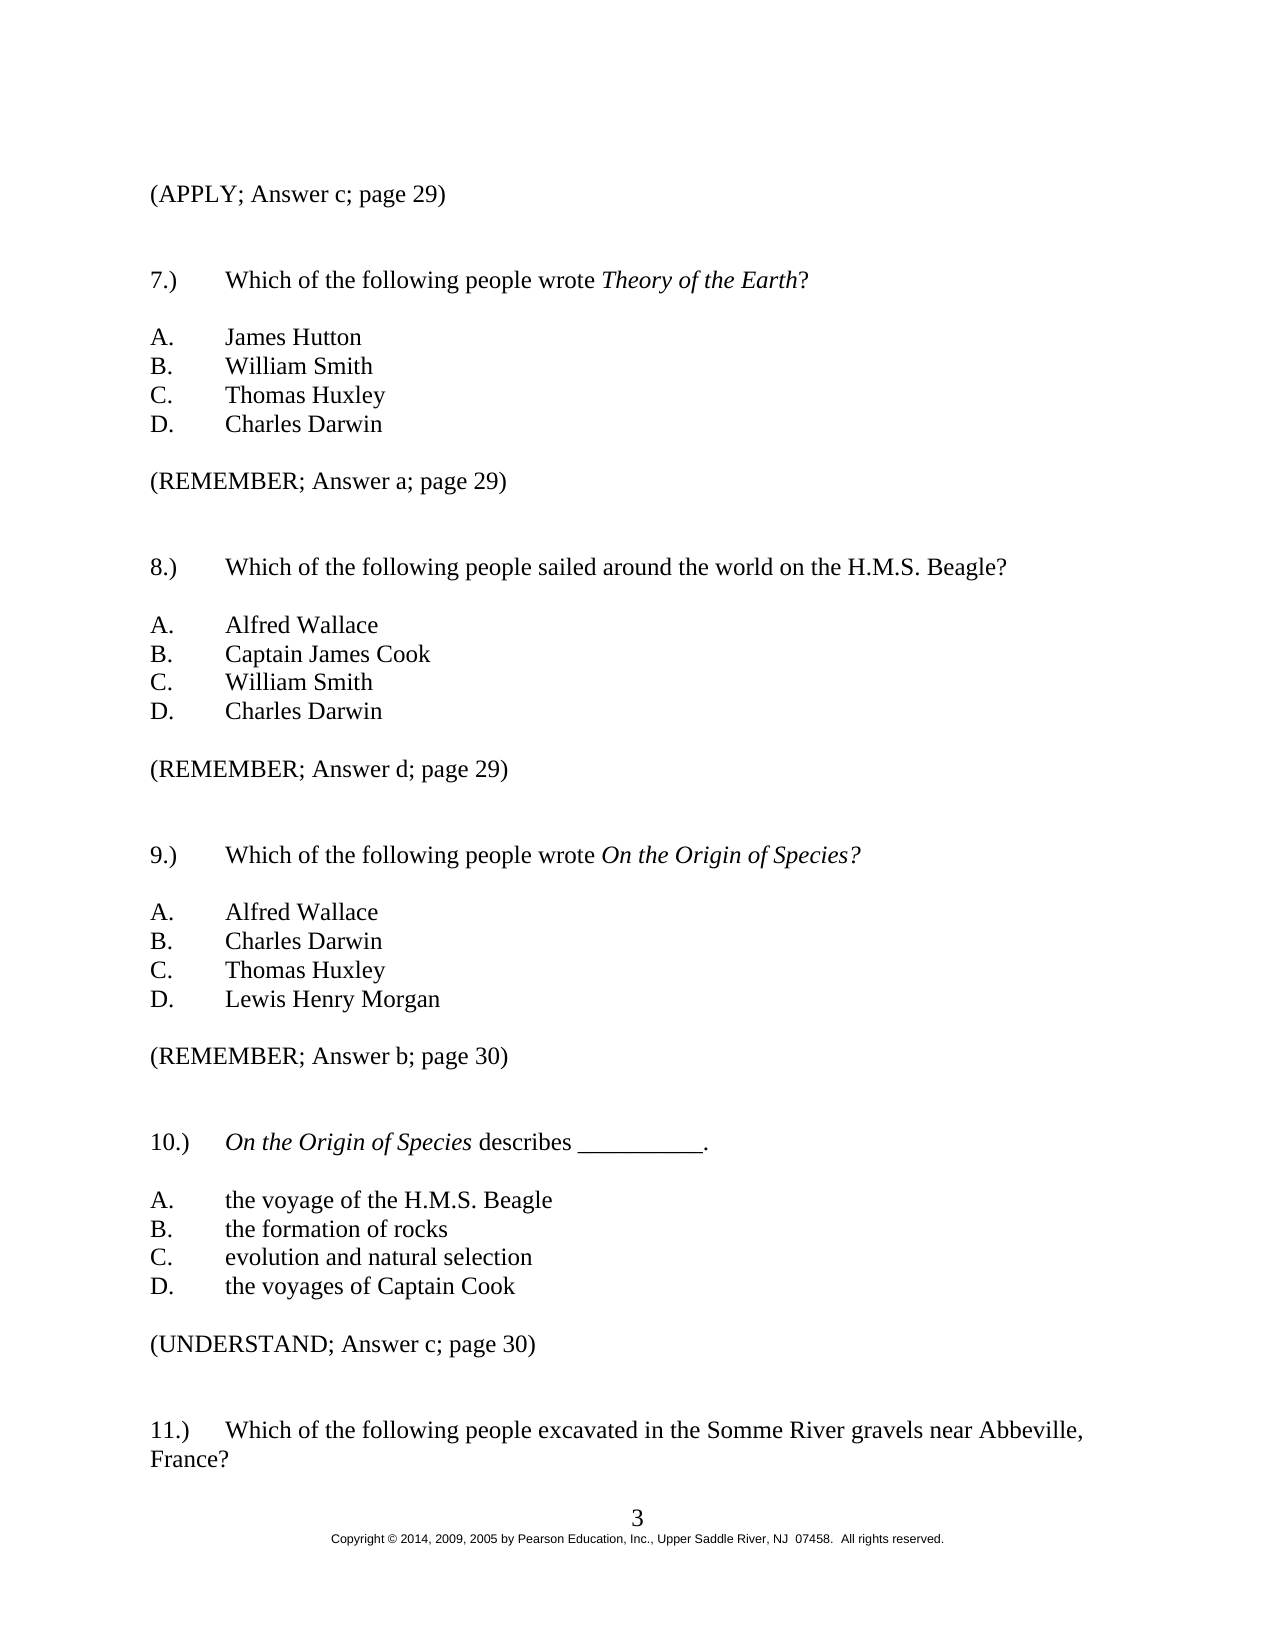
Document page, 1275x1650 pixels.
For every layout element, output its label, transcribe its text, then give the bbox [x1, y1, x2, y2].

text 8.) Which of the following people sailed around the world on the H.M.S. Beagle? [150, 552, 1125, 581]
text (REMEMBER; Answer d; page 29) [150, 754, 1125, 782]
text B. the formation of rocks [150, 1214, 1125, 1242]
text (REMEMBER; Answer b; page 30) [150, 1041, 1125, 1070]
text B. William Smith [150, 351, 1125, 380]
text A. James Hutton [150, 322, 1125, 351]
text 7.) Which of the following people wrote Theory of the Earth? [150, 265, 1125, 294]
text C. Thomas Huxley [150, 380, 1125, 409]
text A. Alfred Wallace [150, 897, 1125, 926]
text D. Lewis Henry Morgan [150, 984, 1125, 1012]
text B. Captain James Cook [150, 639, 1125, 667]
text (APPLY; Answer c; page 29) [150, 179, 1125, 207]
text (REMEMBER; Answer a; page 29) [150, 466, 1125, 495]
text 11.) Which of the following people excavated in the Somme River gravels near Abbeville, France? [150, 1415, 1125, 1472]
text D. the voyages of Captain Cook [150, 1271, 1125, 1300]
text 10.) On the Origin of Species describes __________. [150, 1127, 1125, 1156]
text C. Thomas Huxley [150, 955, 1125, 984]
text A. the voyage of the H.M.S. Beagle [150, 1185, 1125, 1214]
text C. William Smith [150, 667, 1125, 696]
text A. Alfred Wallace [150, 610, 1125, 639]
text (UNDERSTAND; Answer c; page 30) [150, 1329, 1125, 1357]
text C. evolution and natural selection [150, 1242, 1125, 1271]
text D. Charles Darwin [150, 409, 1125, 437]
text B. Charles Darwin [150, 926, 1125, 955]
text D. Charles Darwin [150, 696, 1125, 725]
text 9.) Which of the following people wrote On the Origin of Species? [150, 840, 1125, 869]
